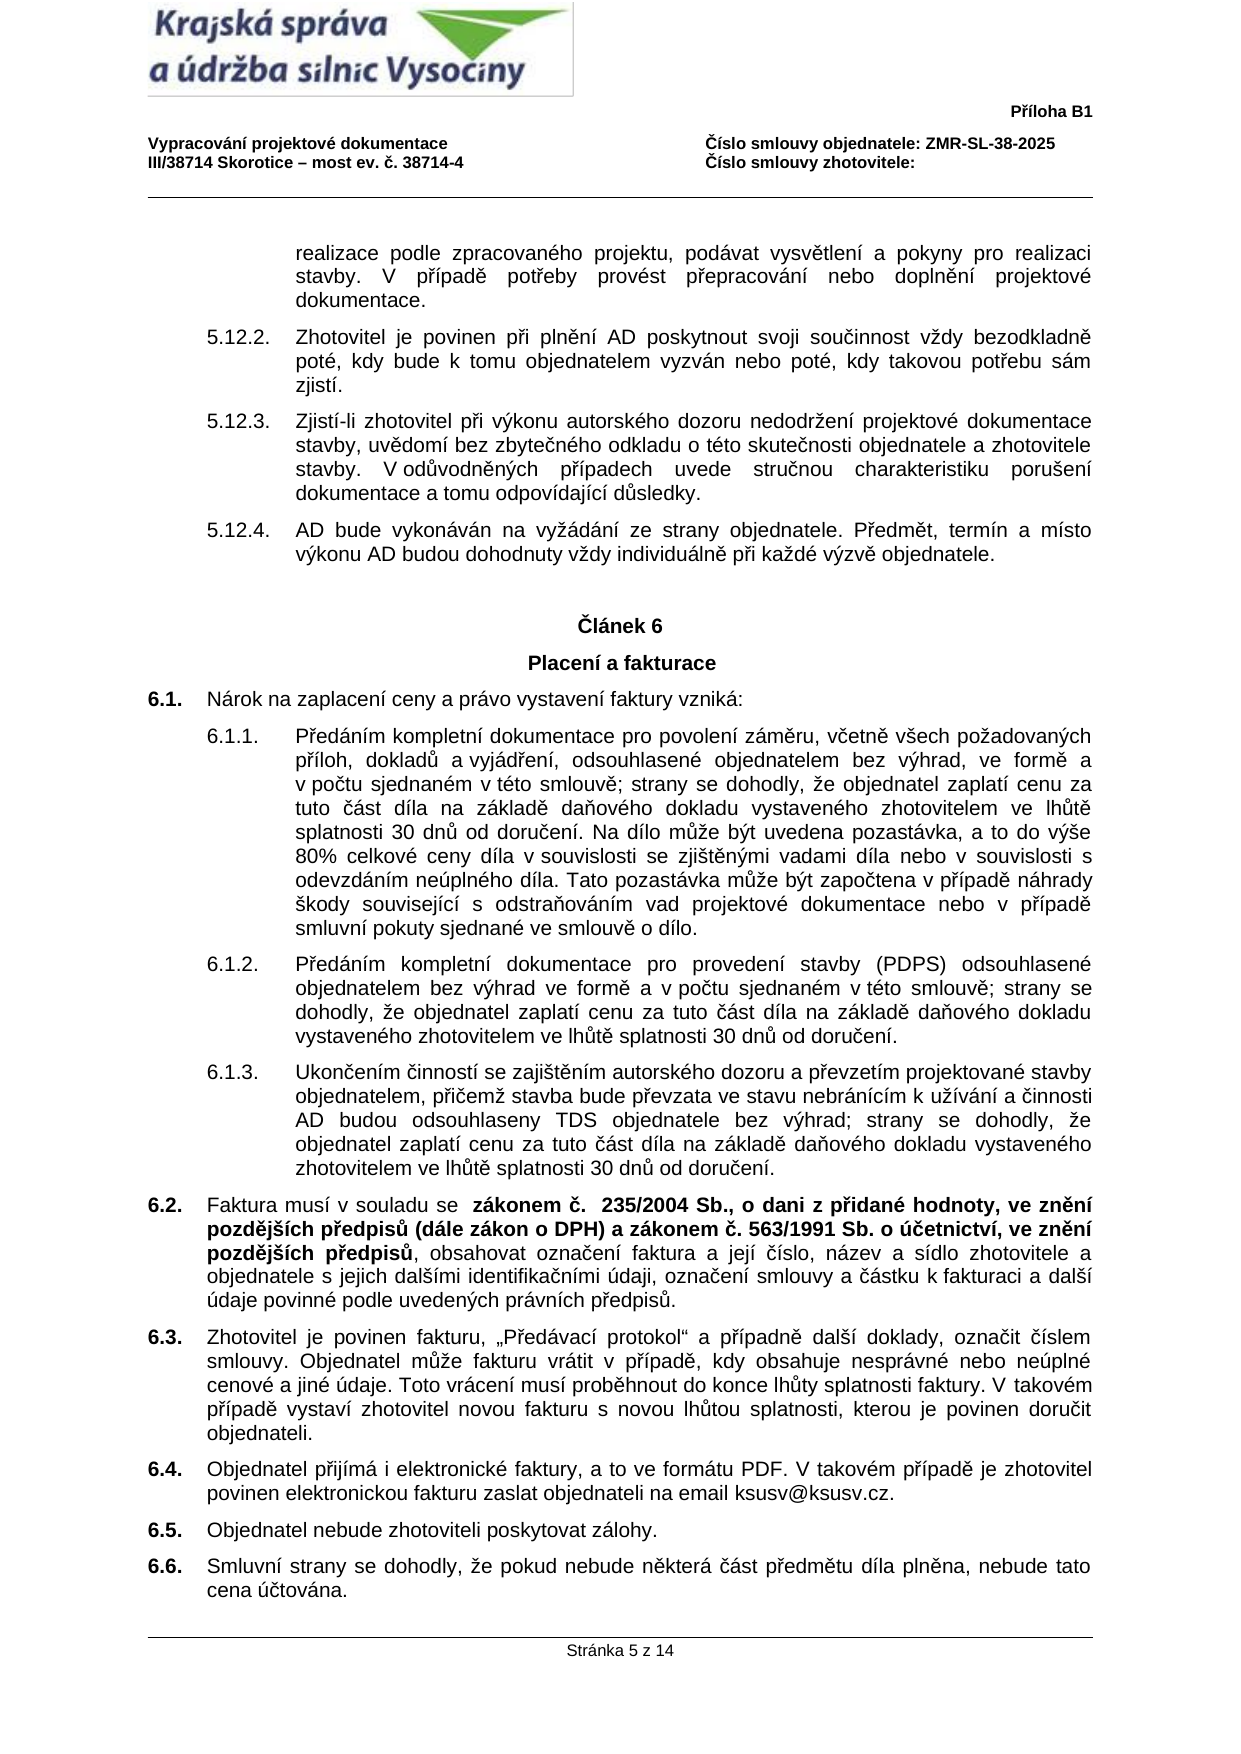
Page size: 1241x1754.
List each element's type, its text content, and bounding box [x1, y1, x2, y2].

list Objednatel nebude zhotoviteli poskytovat zálohy. [148, 1517, 1093, 1541]
list Zhotovitel je povinen fakturu, „Předávací protokol“ a případně další doklady, označit číslem smlouvy. Objednatel může fakturu vrátit v případě, kdy obsahuje nesprávné nebo neúplné cenové a jiné údaje. Toto vrácení musí proběhnout do konce lhůty splatnosti faktury. V takovém případě vystaví zhotovitel novou fakturu s novou lhůtou splatnosti, kterou je povinen doručit objednateli. [148, 1325, 1093, 1444]
list Placení a fakturace [148, 651, 1096, 675]
list Smluvní strany se dohodly, že pokud nebude některá část předmětu díla plněna, nebude tato cena účtována. [148, 1554, 1093, 1602]
list Ukončením činností se zajištěním autorského dozoru a převzetím projektované stavby objednatelem, přičemž stavba bude převzata ve stavu nebránícím k užívání a činnosti AD budou odsouhlaseny TDS objednatele bez výhrad; strany se dohodly, že objednatel zaplatí cenu za tuto část díla na základě daňového dokladu vystaveného zhotovitelem ve lhůtě splatnosti 30 dnů od doručení. [207, 1060, 1093, 1180]
list AD bude vykonáván na vyžádání ze strany objednatele. Předmět, termín a místo výkonu AD budou dohodnuty vždy individuálně při každé výzvě objednatele. [207, 517, 1093, 565]
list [207, 240, 1093, 312]
picture [147, 2, 574, 98]
list Článek 6 [148, 614, 1093, 638]
list Faktura musí v souladu se zákonem č. 235/2004 Sb., o dani z přidané hodnoty, ve znění pozdějších předpisů (dále zákon o DPH) a zákonem č. 563/1991 Sb. o účetnictví, ve znění pozdějších předpisů, obsahovat označení faktura a její číslo, název a sídlo zhotovitele a objednatele s jejich dalšími identifikačními údaji, označení smlouvy a částku k fakturaci a další údaje povinné podle uvedených právních předpisů. [148, 1192, 1093, 1312]
list Předáním kompletní dokumentace pro provedení stavby (PDPS) odsouhlasené objednatelem bez výhrad ve formě a v počtu sjednaném v této smlouvě; strany se dohodly, že objednatel zaplatí cenu za tuto část díla na základě daňového dokladu vystaveného zhotovitelem ve lhůtě splatnosti 30 dnů od doručení. [207, 952, 1093, 1048]
list Objednatel přijímá i elektronické faktury, a to ve formátu PDF. V takovém případě je zhotovitel povinen elektronickou fakturu zaslat objednateli na email ksusv@ksusv.cz. [148, 1457, 1093, 1505]
list Zhotovitel je povinen při plnění AD poskytnout svoji součinnost vždy bezodkladně poté, kdy bude k tomu objednatelem vyzván nebo poté, kdy takovou potřebu sám zjistí. [207, 325, 1093, 397]
list Zjistí-li zhotovitel při výkonu autorského dozoru nedodržení projektové dokumentace stavby, uvědomí bez zbytečného odkladu o této skutečnosti objednatele a zhotovitele stavby. V odůvodněných případech uvede stručnou charakteristiku porušení dokumentace a tomu odpovídající důsledky. [207, 409, 1093, 505]
list Předáním kompletní dokumentace pro povolení záměru, včetně všech požadovaných příloh, dokladů a vyjádření, odsouhlasené objednatelem bez výhrad, ve formě a v počtu sjednaném v této smlouvě; strany se dohodly, že objednatel zaplatí cenu za tuto část díla na základě daňového dokladu vystaveného zhotovitelem ve lhůtě splatnosti 30 dnů od doručení. Na dílo může být uvedena pozastávka, a to do výše 80% celkové ceny díla v souvislosti se zjištěnými vadami díla nebo v souvislosti s odevzdáním neúplného díla. Tato pozastávka může být započtena v případě náhrady škody související s odstraňováním vad projektové dokumentace nebo v případě smluvní pokuty sjednané ve smlouvě o dílo. [207, 724, 1093, 939]
list Nárok na zaplacení ceny a právo vystavení faktury vzniká: [148, 687, 1093, 711]
